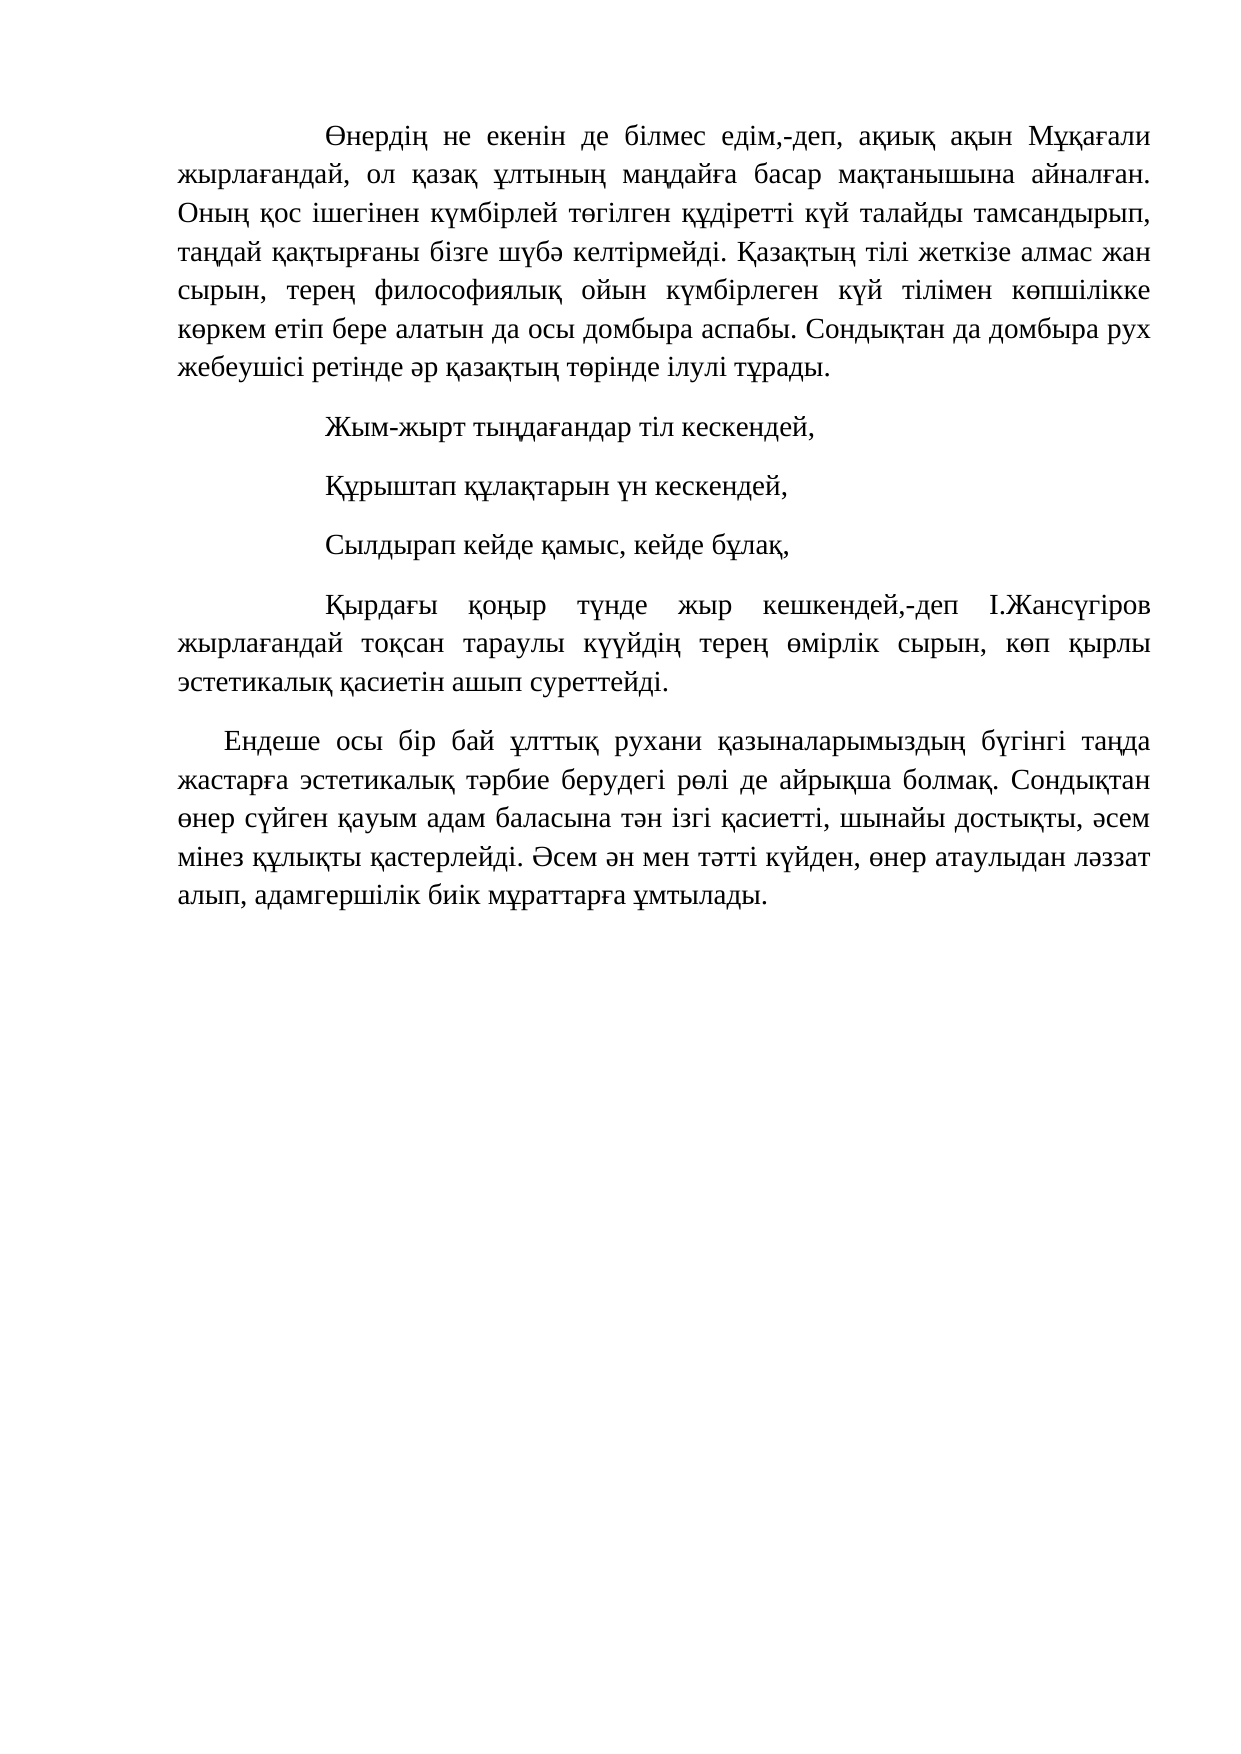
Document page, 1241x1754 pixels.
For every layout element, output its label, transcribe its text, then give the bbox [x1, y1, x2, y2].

text Құрыштап құлақтарын үн кескендей, [177, 468, 1152, 502]
text Қырдағы қоңыр түнде жыр кешкендей,-деп І.Жансүгіров жырлағандай тоқсан тараулы күүйдің терең өмірлік сырын, көп қырлы эстетикалық қасиетін ашып суреттейді. [177, 587, 1152, 697]
text Жым-жырт тыңдағандар тіл кескендей, [177, 409, 1152, 442]
text Ендеше осы бір бай ұлттық рухани қазыналарымыздың бүгінгі таңда жастарға эстетикалық тәрбие берудегі рөлі де айрықша болмақ. Сондықтан өнер сүйген қауым адам баласына тән ізгі қасиетті, шынайы достықты, әсем мінез құлықты қастерлейді. Әсем ән мен тәтті күйден, өнер атаулыдан ләззат алып, адамгершілік биік мұраттарға ұмтылады. [177, 723, 1152, 911]
text Сылдырап кейде қамыс, кейде бұлақ, [177, 527, 1152, 561]
text Өнердің не екенін де білмес едім,-деп, ақиық ақын Мұқағали жырлағандай, ол қазақ ұлтының маңдайға басар мақтанышына айналған. Оның қос ішегінен күмбірлей төгілген құдіретті күй талайды тамсандырып, таңдай қақтырғаны бізге шүбә келтірмейді. Қазақтың тілі жеткізе алмас жан сырын, терең философиялық ойын күмбірлеген күй тілімен көпшілікке көркем етіп бере алатын да осы домбыра аспабы. Сондықтан да домбыра рух жебеушісі ретінде әр қазақтың төрінде ілулі тұрады. [177, 118, 1152, 383]
